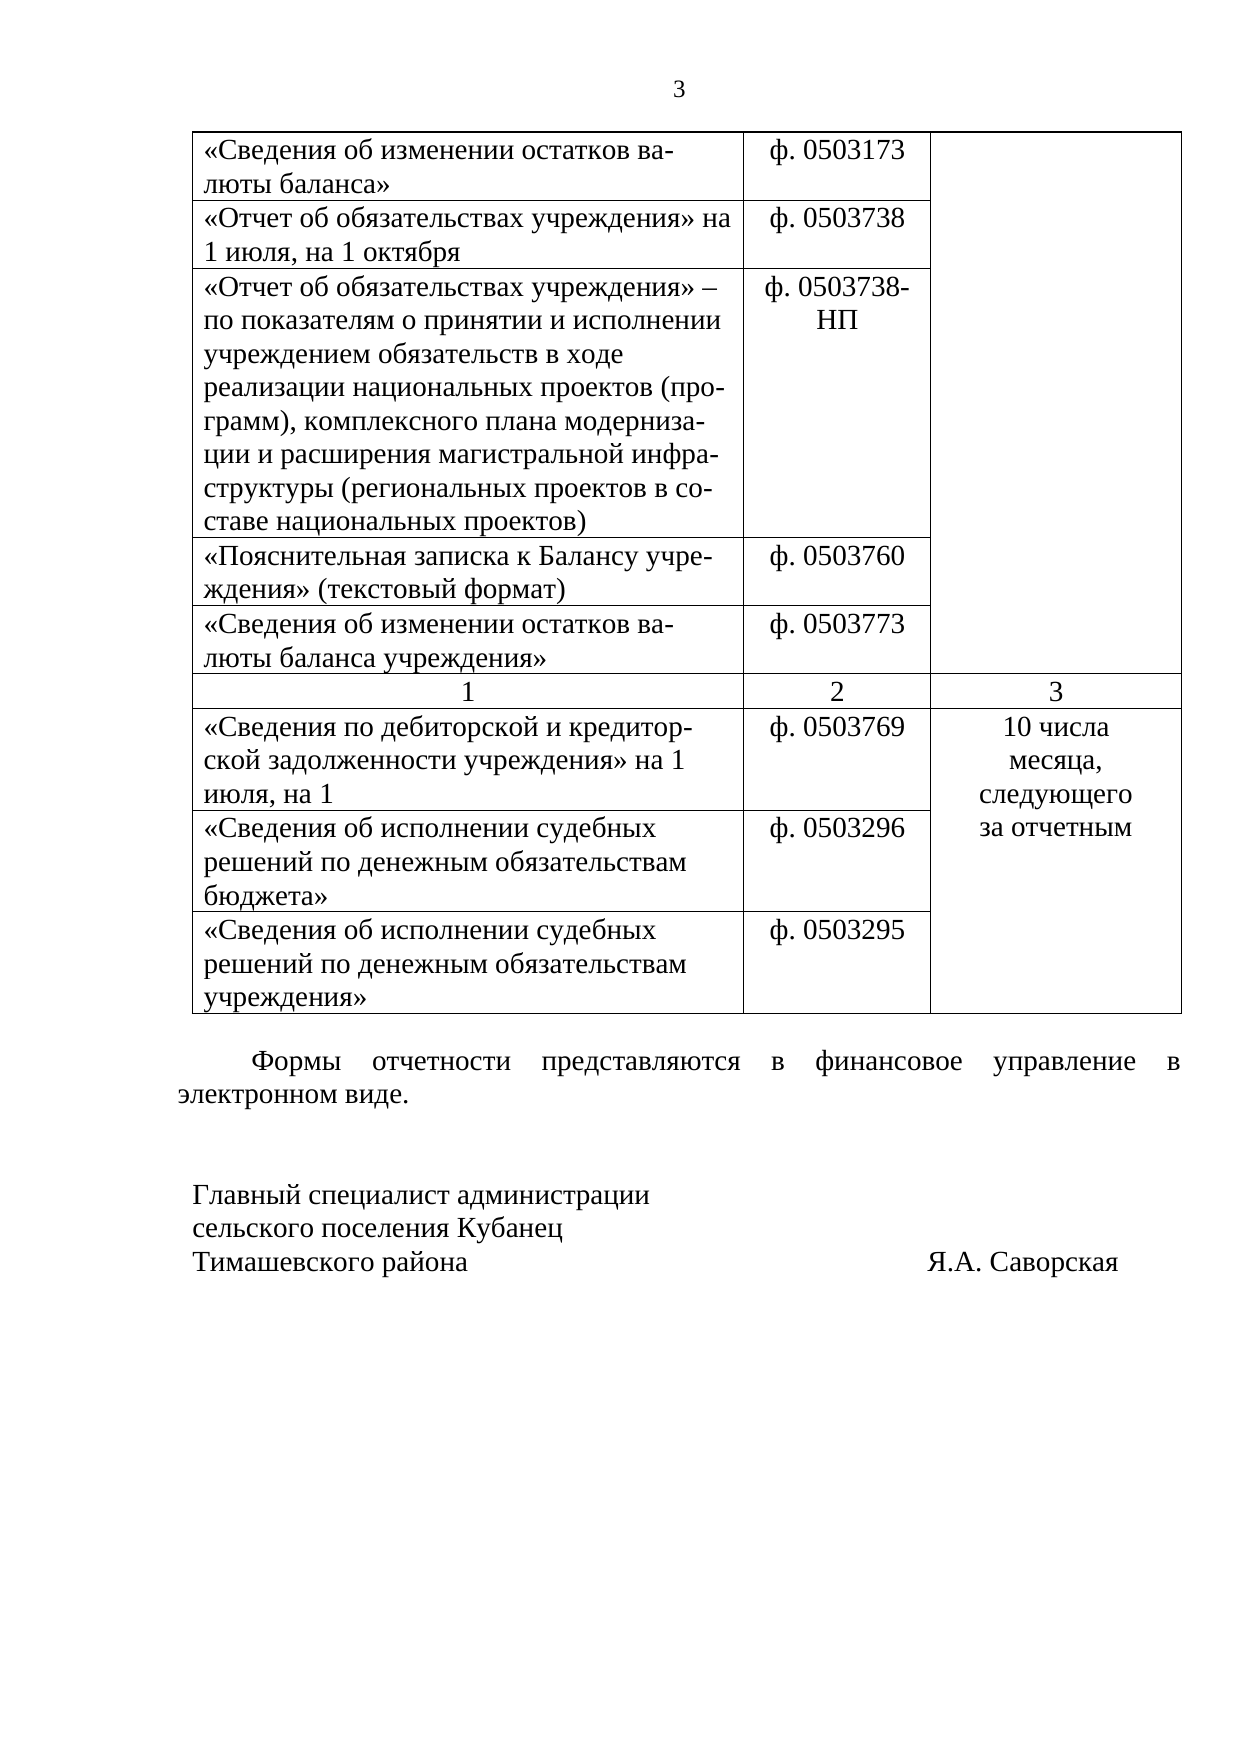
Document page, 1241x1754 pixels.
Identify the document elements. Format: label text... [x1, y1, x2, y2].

table_cell ф. 0503760 [744, 538, 930, 605]
table_cell «Отчет об обязательствах учреждения» – по показателям о принятии и исполнении учреждением обязательств в ходе реализации национальных проектов (программ), комплексного плана модернизации и расширения магистральной инфраструктуры (региональных проектов в составе национальных проектов) [193, 269, 743, 537]
table_cell 1 [193, 674, 743, 708]
table_cell ф. 0503738-НП [744, 269, 930, 537]
text Тимашевского района Я.А. Саворская [192, 1244, 1181, 1277]
table_cell 3 [931, 674, 1181, 708]
text Формы отчетности представляются в финансовое управление в электронном виде. [177, 1043, 1181, 1110]
table_cell «Отчет об обязательствах учреждения» на 1 июля, на 1 октября [193, 201, 743, 268]
text Главный специалист администрации [192, 1177, 1181, 1210]
table_cell ф. 0503769 [744, 709, 930, 809]
table_cell «Сведения об исполнении судебных решений по денежным обязательствам учреждения» [367, 912, 743, 1013]
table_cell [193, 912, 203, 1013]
table_cell «Сведения об изменении остатков валюты баланса» [193, 133, 743, 199]
table_cell ф. 0503296 [744, 811, 930, 911]
table_cell 10 числа месяца, следующего за отчетным [931, 709, 1181, 1013]
table_cell «Сведения об изменении остатков валюты баланса учреждения» [193, 606, 743, 673]
table_cell ф. 0503295 [744, 912, 930, 1013]
table_cell ф. 0503173 [744, 133, 930, 199]
table_cell ф. 0503738 [744, 201, 930, 268]
table_cell ф. 0503773 [744, 606, 930, 673]
table_cell «Пояснительная записка к Балансу учреждения» (текстовый формат) [193, 538, 743, 605]
table_cell «Сведения об исполнении судебных решений по денежным обязательствам бюджета» [313, 811, 743, 911]
text сельского поселения Кубанец [192, 1210, 1181, 1244]
table_cell «Сведения по дебиторской и кредиторской задолженности учреждения» на 1 июля, на 1 [193, 709, 743, 809]
table_cell 2 [744, 674, 930, 708]
